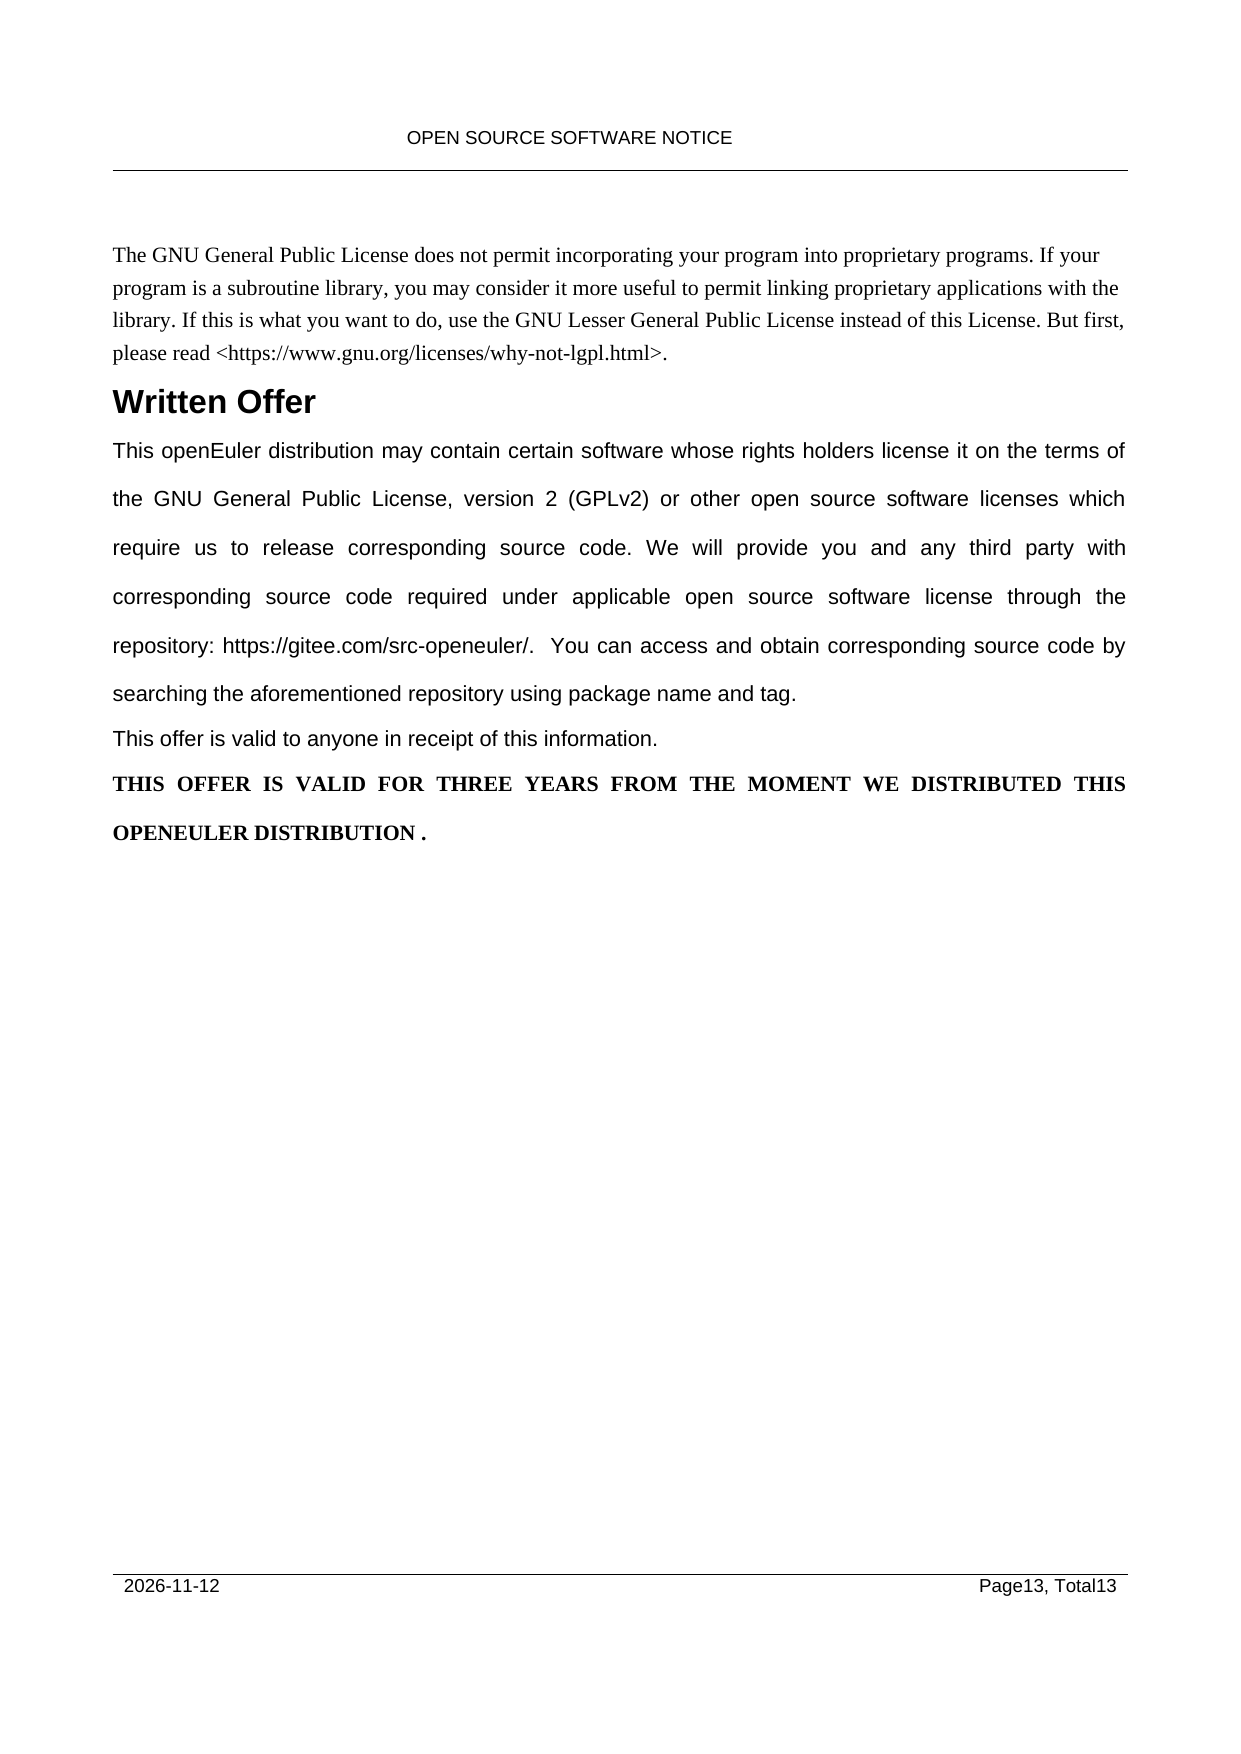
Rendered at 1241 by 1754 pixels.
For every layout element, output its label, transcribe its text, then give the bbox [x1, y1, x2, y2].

text Written Offer [112, 369, 1128, 434]
text THIS OFFER IS VALID FOR THREE YEARS FROM THE MOMENT WE DISTRIBUTED THIS OPENEULER DISTRIBUTION . [112, 768, 1128, 849]
text This offer is valid to anyone in receipt of this information. [112, 723, 1128, 755]
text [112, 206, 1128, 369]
text This openEuler distribution may contain certain software whose rights holders license it on the terms of the GNU General Public License, version 2 (GPLv2) or other open source software licenses which require us to release corresponding source code. We will provide you and any third party with corresponding source code required under applicable open source software license through the repository: https://gitee.com/src-openeuler/. You can access and obtain corresponding source code by searching the aforementioned repository using package name and tag. [112, 434, 1128, 710]
